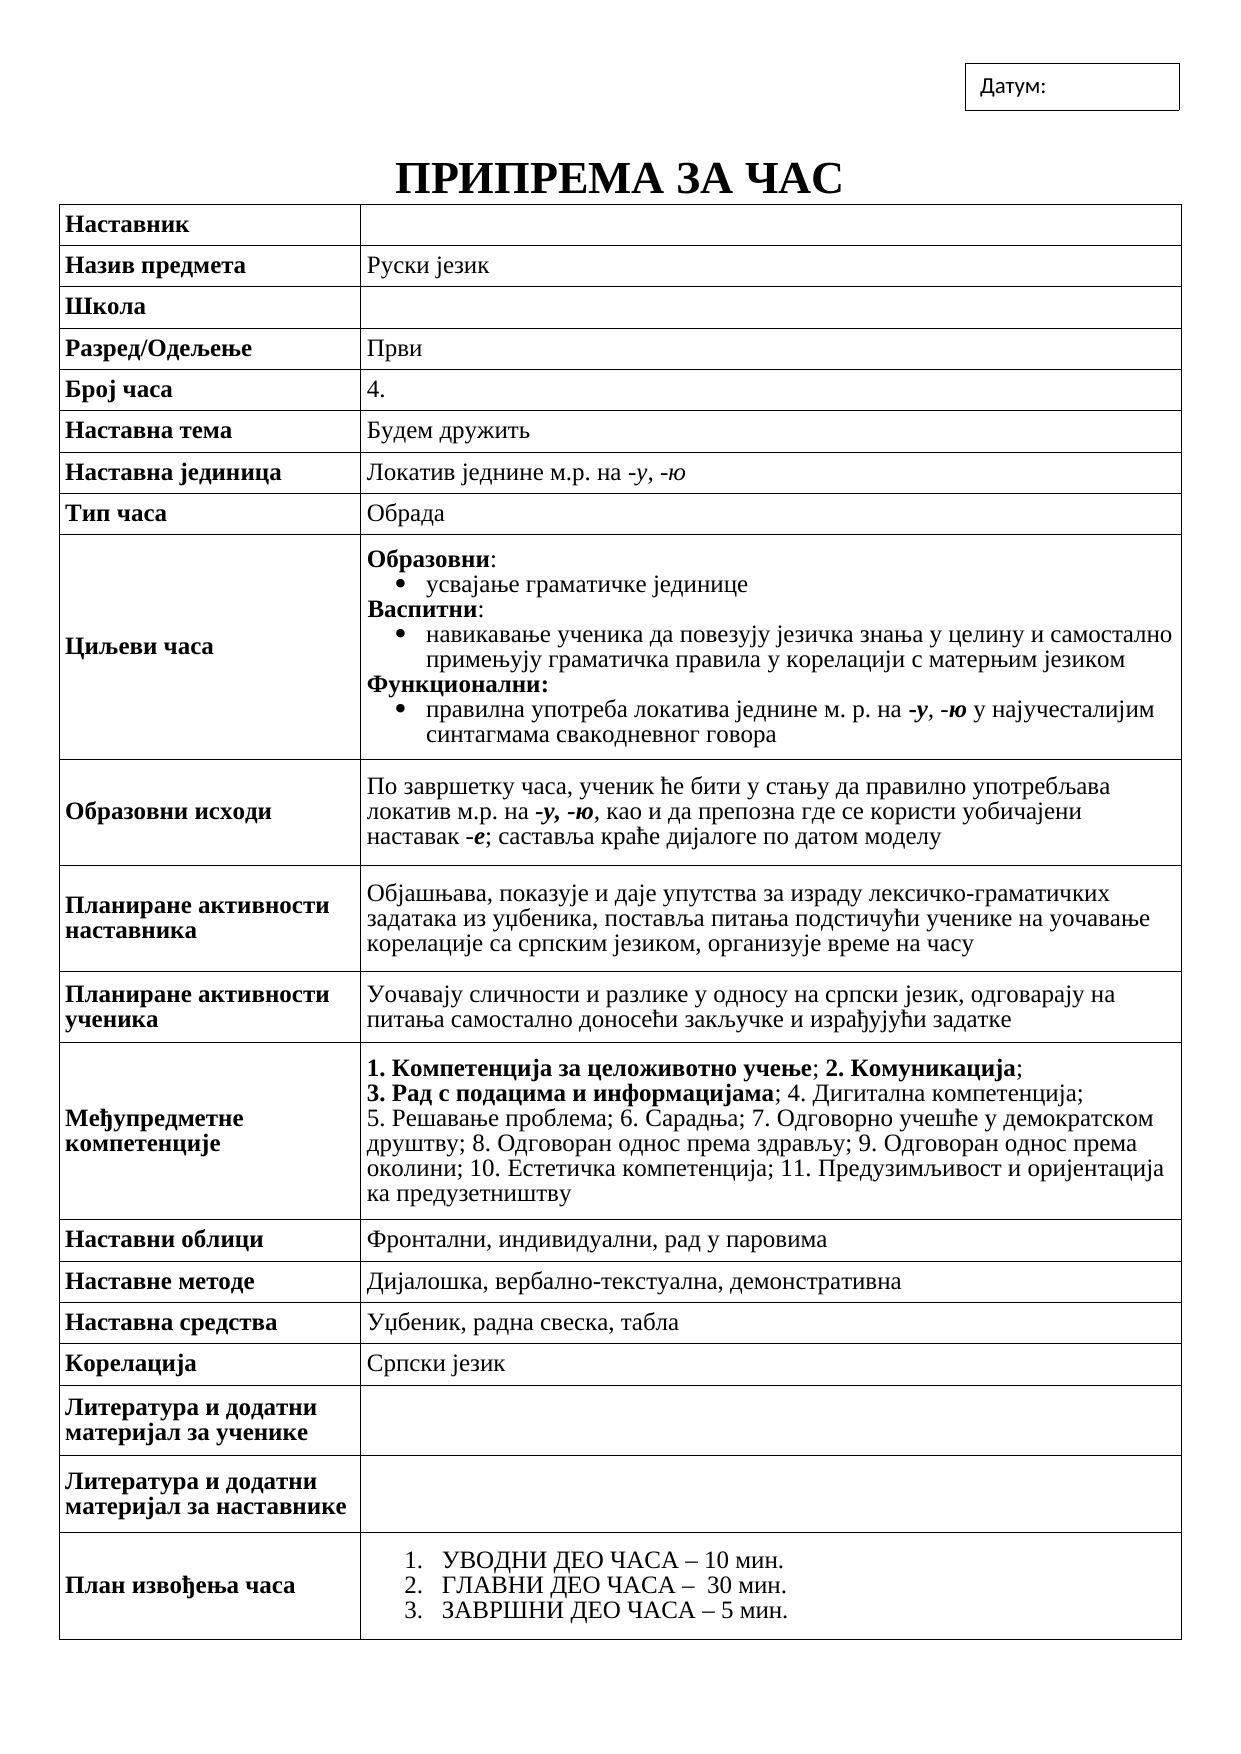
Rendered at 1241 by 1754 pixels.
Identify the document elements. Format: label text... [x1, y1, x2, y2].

table_cell Објашњава, показује и даје упутства за израду лексичко-граматичких задатака из уџбеника, поставља питања подстичући ученике на уочавање корелације са српским језиком, организује време на часу [361, 866, 1181, 971]
table_cell Будем дружить [361, 411, 1181, 452]
table_cell 4. [361, 370, 1181, 410]
table_cell Фронтални, индивидуални, рад у паровима [361, 1220, 1181, 1261]
table_cell Број часа [60, 370, 360, 410]
table_cell Литература и додатни материјал за наставнике [60, 1456, 360, 1532]
table_cell 1. Компетенција за целоживотно учење; 2. Комуникација; 3. Рад с подацима и информацијама; 4. Дигитална компетенција; 5. Решавање проблема; 6. Сарадња; 7. Одговорно учешће у демократском друштву; 8. Одговоран однос према здрављу; 9. Одговоран однос према околини; 10. Естетичка компетенција; 11. Предузимљивост и оријентација ка предузетништву [361, 1043, 1181, 1219]
table_header Наставник [60, 205, 360, 245]
table_cell Наставна јединица [60, 453, 360, 493]
table_cell Образовни: усвајање граматичке јединице Васпитни: навикавање ученика да повезују језичка знања у целину и самостално примењују граматичка правила у корелацији с матерњим језиком Функционални: правилна употреба локатива једнине м. р. на -у, -ю у најучесталијим синтагмама свакодневног говора [361, 535, 1181, 759]
table_cell Планиране активности наставника [60, 866, 360, 971]
table_cell Образовни исходи [60, 760, 360, 865]
table_header [361, 205, 1181, 245]
table_cell Обрада [361, 494, 1181, 534]
table_cell Међупредметне компетенције [60, 1043, 360, 1219]
table_cell Руски језик [361, 246, 1181, 286]
table_cell Назив предмета [60, 246, 360, 286]
table_cell Планиране активности ученика [60, 972, 360, 1042]
table_cell УВОДНИ ДЕО ЧАСА – 10 мин. ГЛАВНИ ДЕО ЧАСА – 30 мин. ЗАВРШНИ ДЕО ЧАСА – 5 мин. [361, 1533, 1181, 1638]
table_cell Уочавају сличности и разлике у односу на српски језик, одговарају на питања самостално доносећи закључке и израђујући задатке [361, 972, 1181, 1042]
table_cell Разред/Одељење [60, 329, 360, 369]
table_cell Наставна тема [60, 411, 360, 452]
table_cell Тип часа [60, 494, 360, 534]
table_cell [361, 1456, 1181, 1532]
table_cell Локатив једнине м.р. на -у, -ю [361, 453, 1181, 493]
table_cell Наставни облици [60, 1220, 360, 1261]
table_cell Циљеви часа [60, 535, 360, 759]
table_cell Наставна средства [60, 1303, 360, 1343]
table_cell Српски језик [361, 1344, 1181, 1384]
table_cell Школа [60, 287, 360, 327]
table_cell Дијалошка, вербално-текстуална, демонстративна [361, 1262, 1181, 1302]
table_cell По завршетку часа, ученик ће бити у стању да правилно употребљава локатив м.р. на -у, -ю, као и да препозна где се користи уобичајени наставак -е; саставља краће дијалоге по датом моделу [361, 760, 1181, 865]
table_cell Уџбеник, радна свеска, табла [361, 1303, 1181, 1343]
table_cell [361, 287, 1181, 327]
table_cell Наставне методе [60, 1262, 360, 1302]
text ПРИПРЕМА ЗА ЧАС [59, 151, 1181, 203]
table_cell Литература и додатни материјал за ученике [60, 1386, 360, 1455]
table_cell Први [361, 329, 1181, 369]
table_cell План извођења часа [60, 1533, 360, 1638]
table_cell Корелација [60, 1344, 360, 1384]
table_cell [361, 1386, 1181, 1455]
